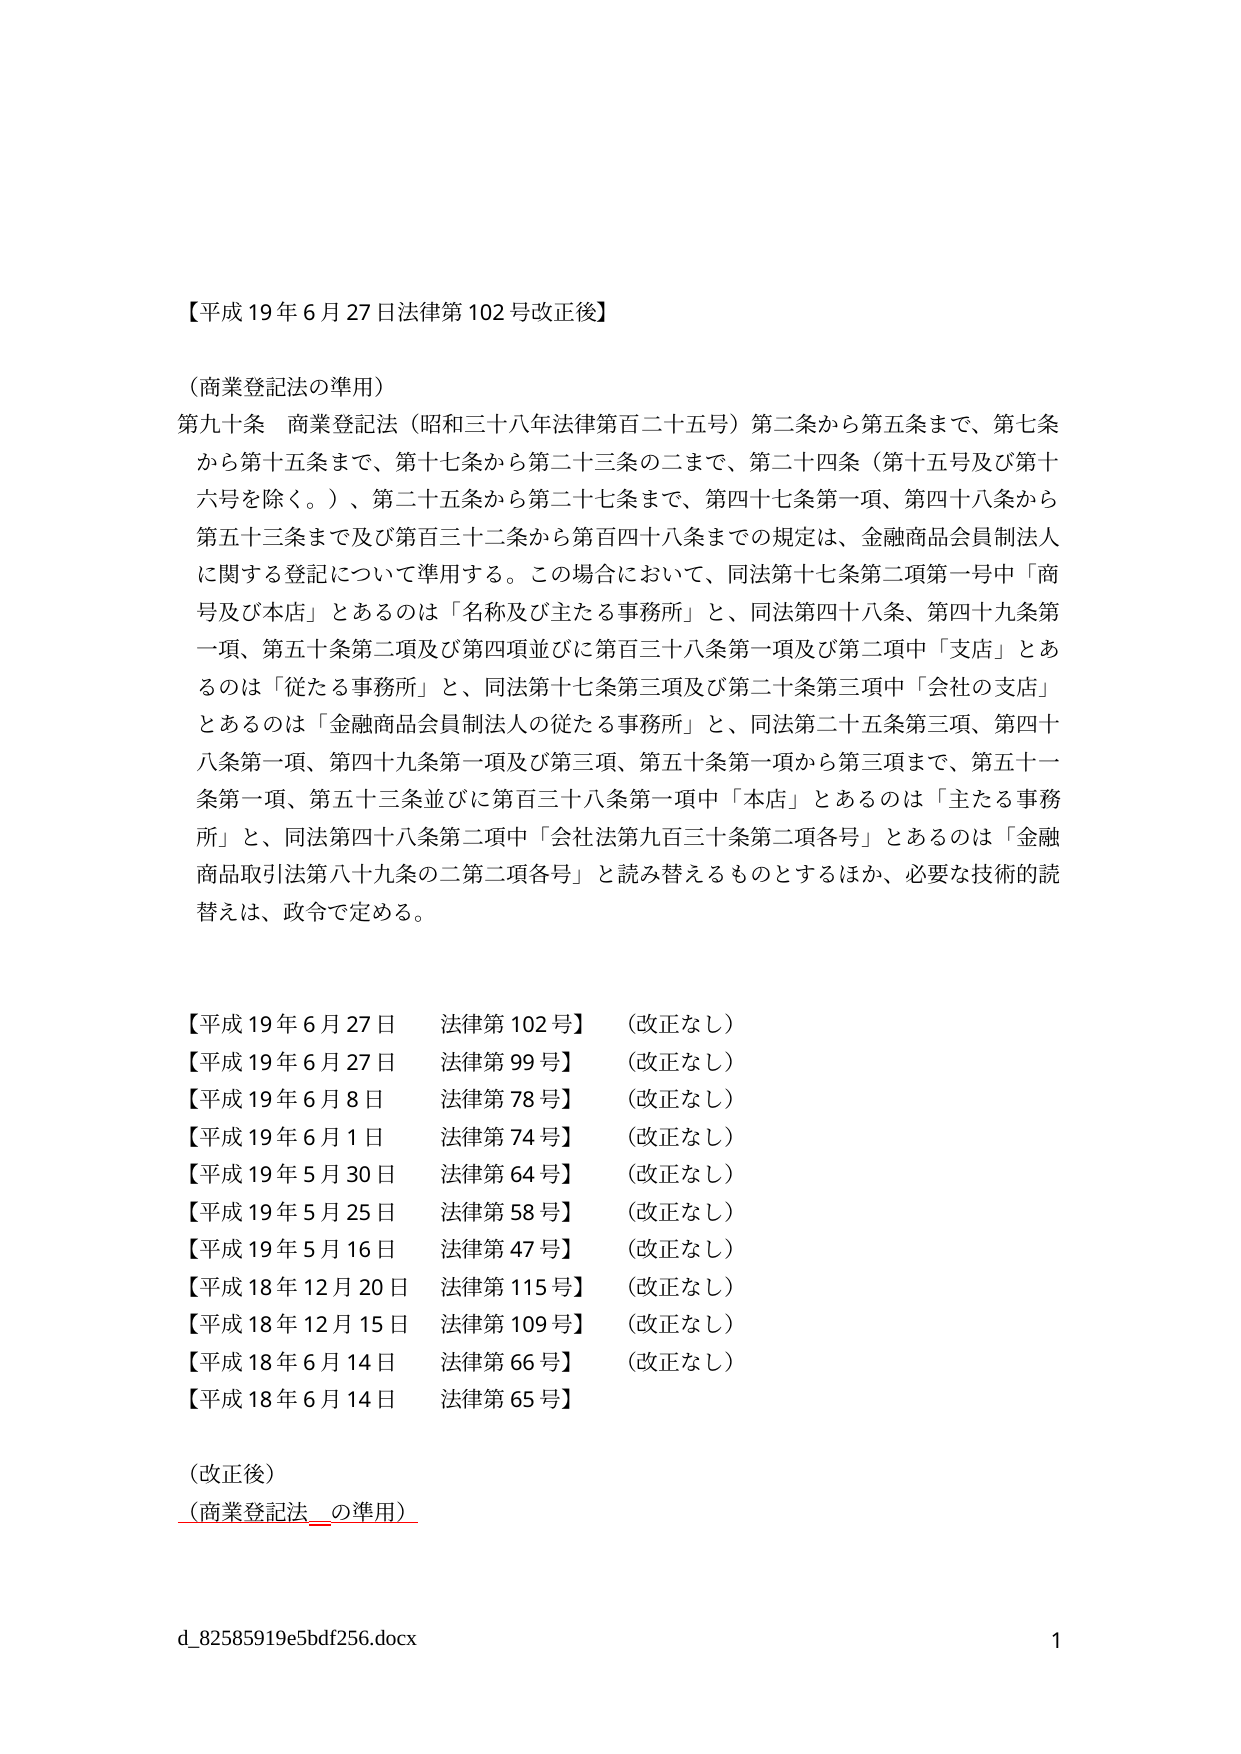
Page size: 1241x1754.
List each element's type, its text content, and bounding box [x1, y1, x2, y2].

text 【平成18年6月14日 法律第66号】 （改正なし） [177, 1342, 1063, 1379]
text （商業登記法 の準用） [177, 1492, 1063, 1529]
text 【平成18年12月15日 法律第109号】 （改正なし） [177, 1304, 1063, 1342]
text 【平成19年5月25日 法律第58号】 （改正なし） [177, 1192, 1063, 1229]
text 【平成19年5月16日 法律第47号】 （改正なし） [177, 1229, 1063, 1267]
text 第九十条 商業登記法（昭和三十八年法律第百二十五号）第二条から第五条まで、第七条から第十五条まで、第十七条から第二十三条の二まで、第二十四条（第十五号及び第十六号を除く。）、第二十五条から第二十七条まで、第四十七条第一項、第四十八条から第五十三条まで及び第百三十二条から第百四十八条までの規定は、金融商品会員制法人に関する登記について準用する。この場合において、同法第十七条第二項第一号中「商号及び本店」とあるのは「名称及び主たる事務所」と、同法第四十八条、第四十九条第一項、第五十条第二項及び第四項並びに第百三十八条第一項及び第二項中「支店」とあるのは「従たる事務所」と、同法第十七条第三項及び第二十条第三項中「会社の支店」とあるのは「金融商品会員制法人の従たる事務所」と、同法第二十五条第三項、第四十八条第一項、第四十九条第一項及び第三項、第五十条第一項から第三項まで、第五十一条第一項、第五十三条並びに第百三十八条第一項中「本店」とあるのは「主たる事務所」と、同法第四十八条第二項中「会社法第九百三十条第二項各号」とあるのは「金融商品取引法第八十九条の二第二項各号」と読み替えるものとするほか、必要な技術的読替えは、政令で定める。 [177, 404, 1063, 929]
text （改正後） [177, 1454, 1063, 1492]
text 【平成19年6月27日 法律第99号】 （改正なし） [177, 1042, 1063, 1079]
text （商業登記法の準用） [177, 367, 1063, 404]
text 【平成19年5月30日 法律第64号】 （改正なし） [177, 1154, 1063, 1192]
text 【平成19年6月1日 法律第74号】 （改正なし） [177, 1117, 1063, 1154]
text 【平成19年6月8日 法律第78号】 （改正なし） [177, 1079, 1063, 1117]
text 【平成19年6月27日 法律第102号】 （改正なし） [177, 1004, 1063, 1042]
text 【平成19年6月27日法律第102号改正後】 [177, 292, 1063, 329]
text 【平成18年12月20日 法律第115号】 （改正なし） [177, 1267, 1063, 1304]
text 【平成18年6月14日 法律第65号】 [177, 1379, 1063, 1417]
